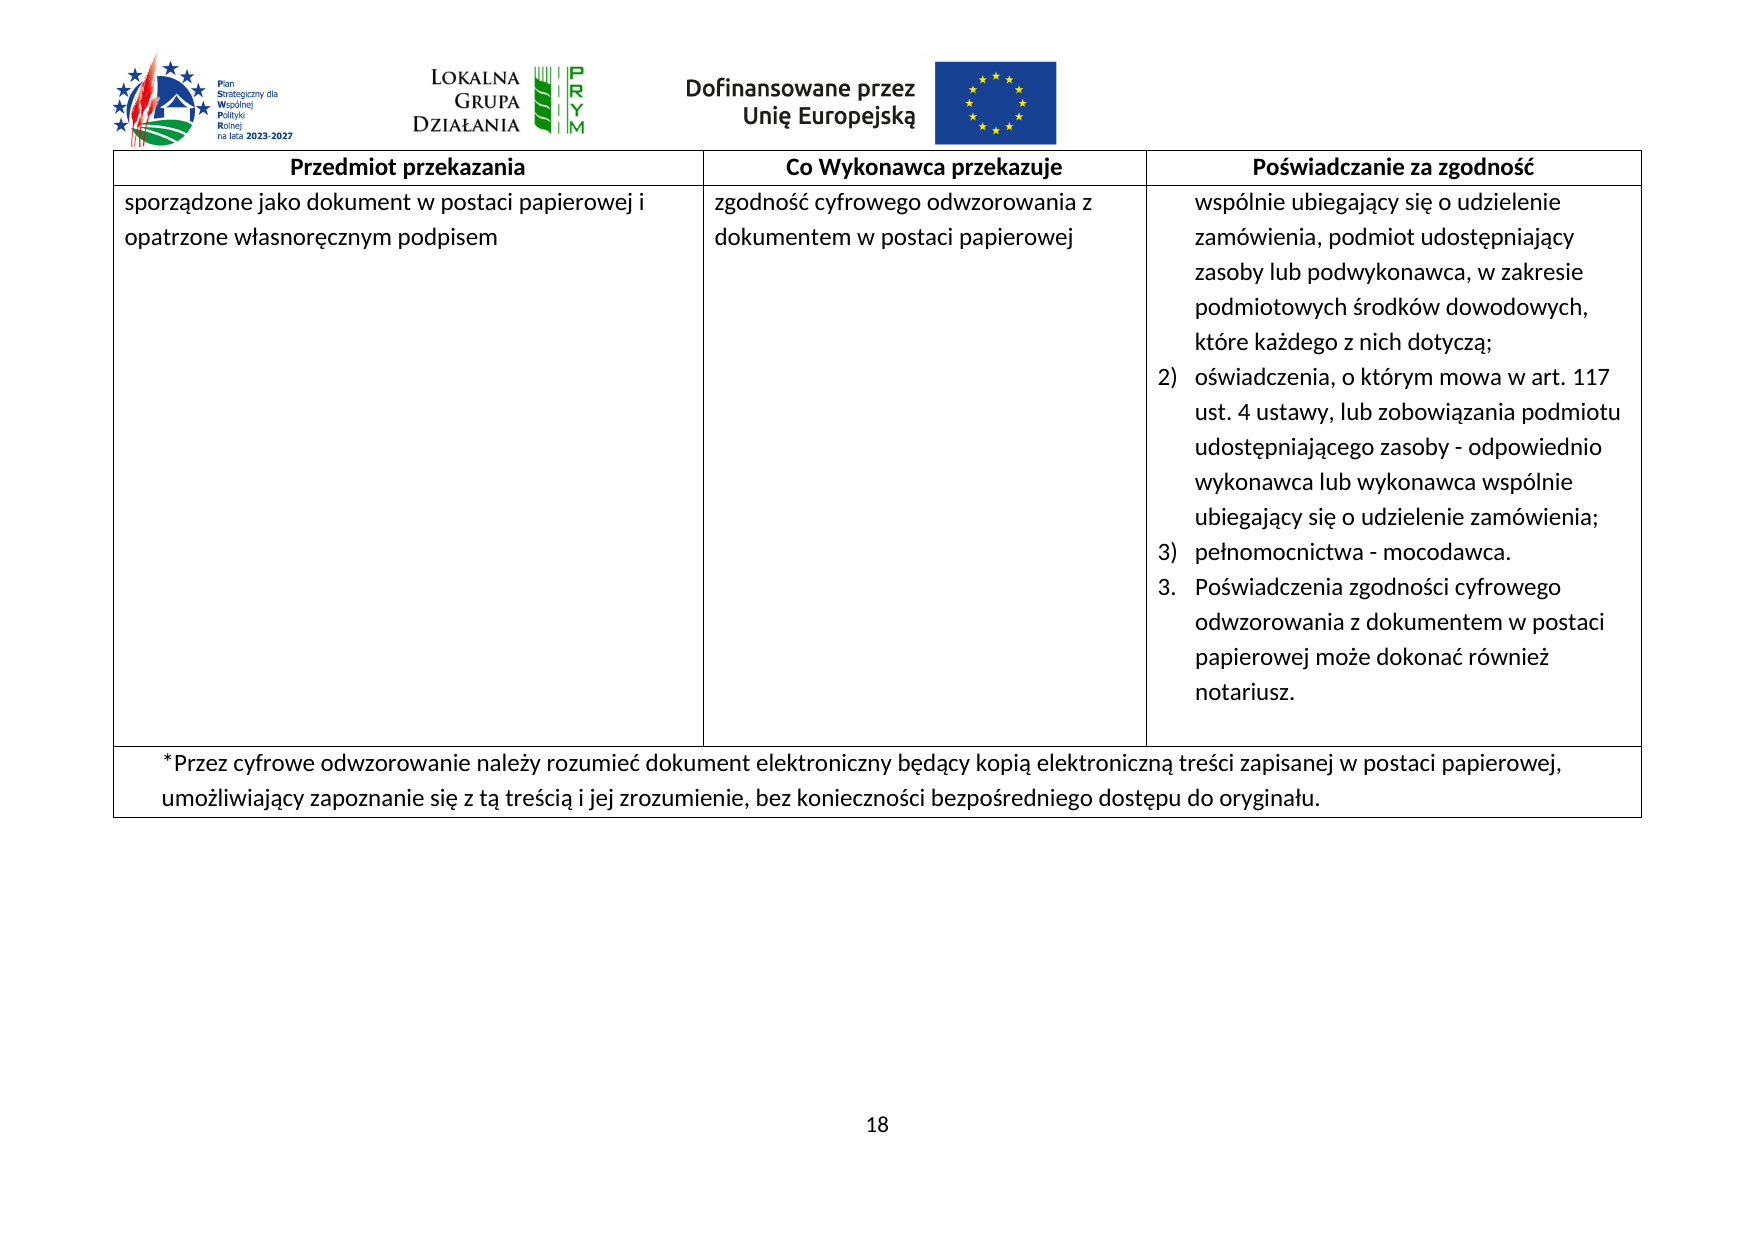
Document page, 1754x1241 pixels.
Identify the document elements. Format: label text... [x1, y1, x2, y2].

table_header Przedmiot przekazania [114, 151, 703, 185]
table_header Co Wykonawca przekazuje [704, 151, 1146, 185]
picture [112, 51, 1057, 149]
table_cell *Przez cyfrowe odwzorowanie należy rozumieć dokument elektroniczny będący kopią elektroniczną treści zapisanej w postaci papierowej, umożliwiający zapoznanie się z tą treścią i jej zrozumienie, bez konieczności bezpośredniego dostępu do oryginału. [114, 747, 1641, 817]
table_header Poświadczanie za zgodność [1147, 151, 1641, 185]
